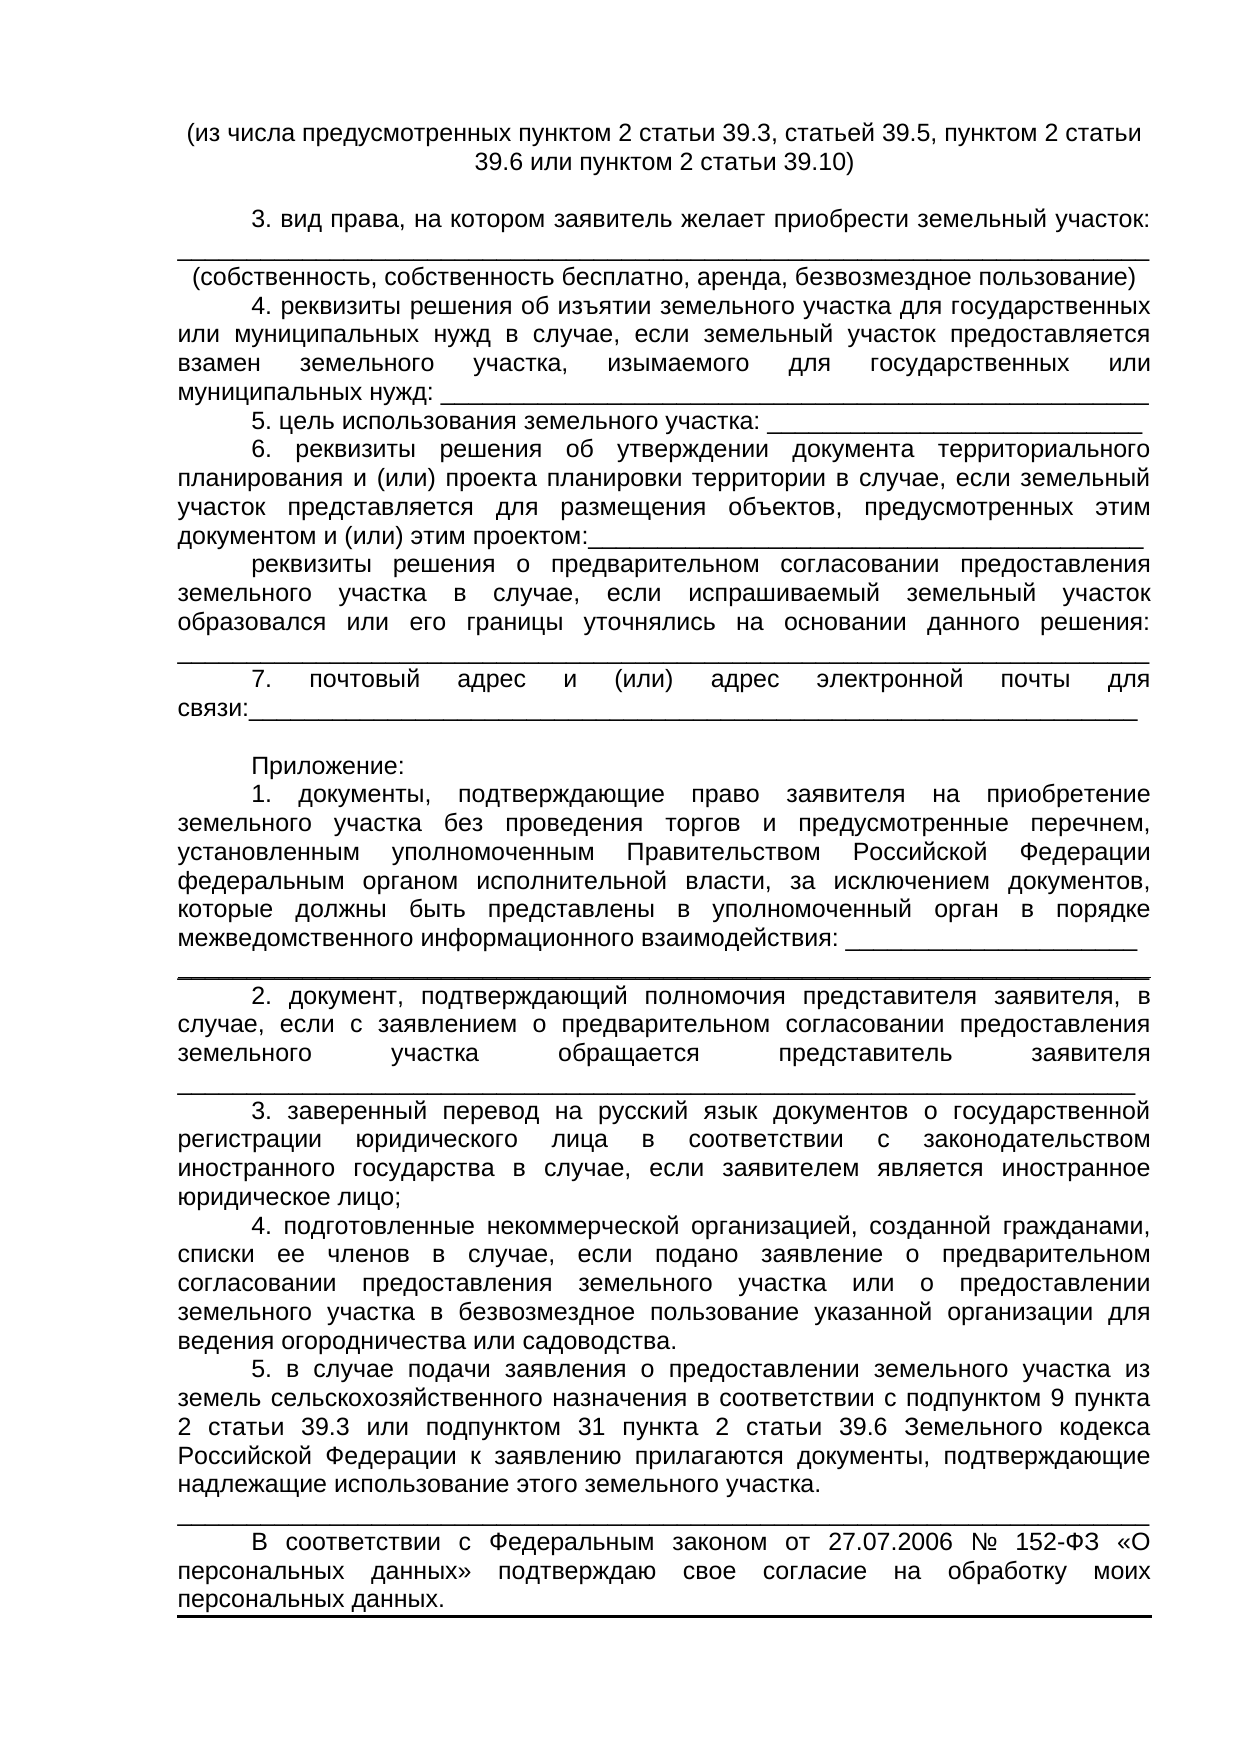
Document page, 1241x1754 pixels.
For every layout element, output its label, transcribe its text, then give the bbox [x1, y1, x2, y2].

text 5. цель использования земельного участка: ___________________________ [177, 406, 1152, 434]
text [177, 1498, 1152, 1527]
text Приложение: [177, 751, 1152, 779]
text (собственность, собственность бесплатно, аренда, безвозмездное пользование) [177, 262, 1152, 291]
text 5. в случае подачи заявления о предоставлении земельного участка из земель сельскохозяйственного назначения в соответствии с подпунктом 9 пункта 2 статьи 39.3 или подпунктом 31 пункта 2 статьи 39.6 Земельного кодекса Российской Федерации к заявлению прилагаются документы, подтверждающие надлежащие использование этого земельного участка. [177, 1354, 1152, 1498]
text ______________________________________________________________________ [177, 952, 1152, 981]
text 3. заверенный перевод на русский язык документов о государственной регистрации юридического лица в соответствии с законодательством иностранного государства в случае, если заявителем является иностранное юридическое лицо; [177, 1096, 1152, 1211]
text 1. документы, подтверждающие право заявителя на приобретение земельного участка без проведения торгов и предусмотренные перечнем, установленным уполномоченным Правительством Российской Федерации федеральным органом исполнительной власти, за исключением документов, которые должны быть представлены в уполномоченный орган в порядке межведомственного информационного взаимодействия: _____________________ [177, 779, 1152, 952]
text 6. реквизиты решения об утверждении документа территориального планирования и (или) проекта планировки территории в случае, если земельный участок представляется для размещения объектов, предусмотренных этим документом и (или) этим проектом:________________________________________ [177, 434, 1152, 549]
text 4. подготовленные некоммерческой организацией, созданной гражданами, списки ее членов в случае, если подано заявление о предварительном согласовании предоставления земельного участка или о предоставлении земельного участка в безвозмездное пользование указанной организации для ведения огородничества или садоводства. [177, 1211, 1152, 1354]
text 2. документ, подтверждающий полномочия представителя заявителя, в случае, если с заявлением о предварительном согласовании предоставления земельного участка обращается представитель заявителя _____________________________________________________________________ [177, 981, 1152, 1096]
text 7. почтовый адрес и (или) адрес электронной почты для связи:________________________________________________________________ [177, 664, 1152, 722]
text 4. реквизиты решения об изъятии земельного участка для государственных или муниципальных нужд в случае, если земельный участок предоставляется взамен земельного участка, изымаемого для государственных или муниципальных нужд: ___________________________________________________ [177, 291, 1152, 406]
text В соответствии с Федеральным законом от 27.07.2006 № 152-ФЗ «О персональных данных» подтверждаю свое согласие на обработку моих персональных данных. [177, 1527, 1152, 1615]
text реквизиты решения о предварительном согласовании предоставления земельного участка в случае, если испрашиваемый земельный участок образовался или его границы уточнялись на основании данного решения: ______________________________________________________________________ [177, 549, 1152, 664]
text 3. вид права, на котором заявитель желает приобрести земельный участок: ______________________________________________________________________ [177, 204, 1152, 262]
text (из числа предусмотренных пунктом 2 статьи 39.3, статьей 39.5, пунктом 2 статьи 39.6 или пунктом 2 статьи 39.10) [177, 118, 1152, 176]
